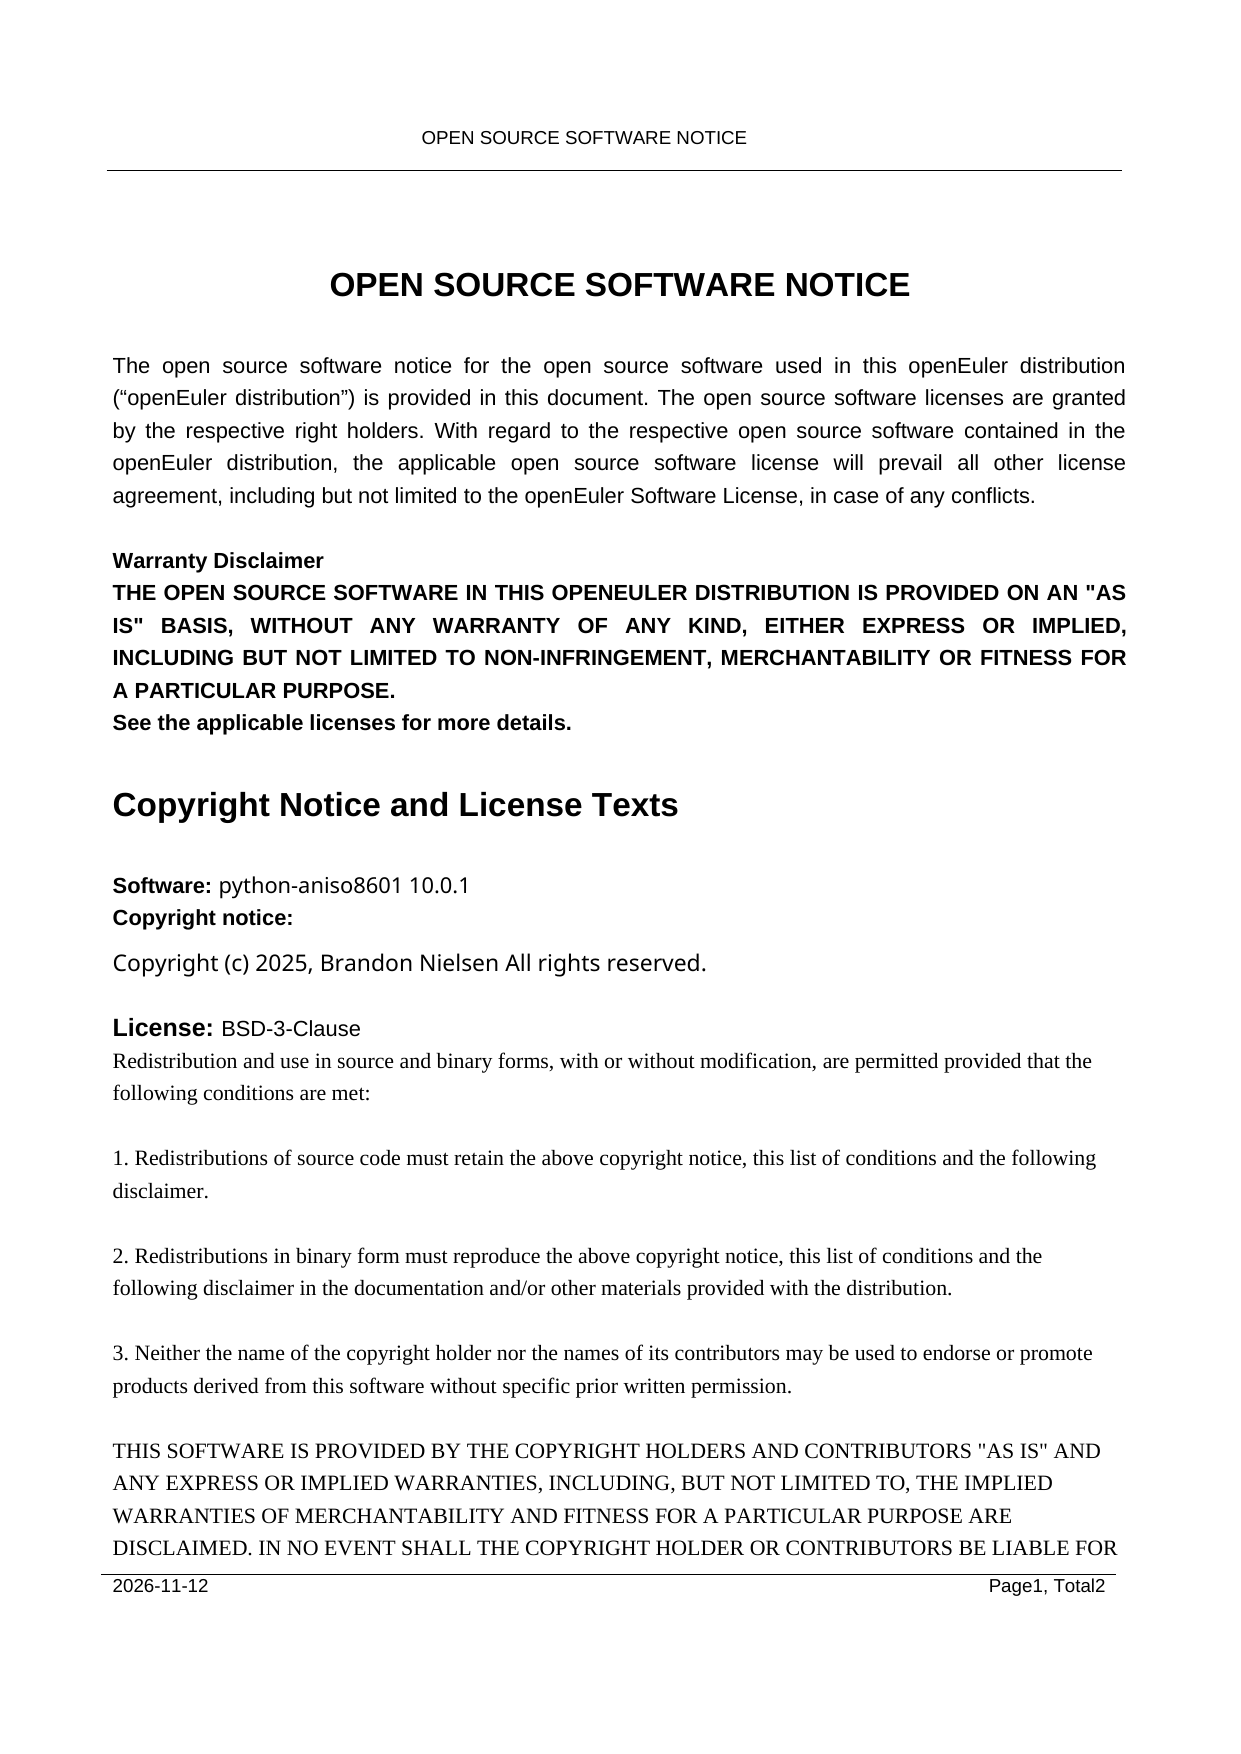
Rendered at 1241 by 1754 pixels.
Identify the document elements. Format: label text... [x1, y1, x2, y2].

text Copyright notice: [112, 901, 1128, 934]
text Copyright (c) 2025, Brandon Nielsen All rights reserved. [112, 947, 1128, 1012]
text THE OPEN SOURCE SOFTWARE IN THIS OPENEULER DISTRIBUTION IS PROVIDED ON AN "AS IS" BASIS, WITHOUT ANY WARRANTY OF ANY KIND, EITHER EXPRESS OR IMPLIED, INCLUDING BUT NOT LIMITED TO NON-INFRINGEMENT, MERCHANTABILITY OR FITNESS FOR A PARTICULAR PURPOSE. See the applicable licenses for more details. [112, 576, 1128, 739]
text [112, 1044, 1128, 1564]
title Software: python-aniso8601 10.0.1 [112, 869, 1128, 901]
text The open source software notice for the open source software used in this openEuler distribution (“openEuler distribution”) is provided in this document. The open source software licenses are granted by the respective right holders. With regard to the respective open source software contained in the openEuler distribution, the applicable open source software license will prevail all other license agreement, including but not limited to the openEuler Software License, in case of any conflicts. [112, 349, 1128, 511]
text License: BSD-3-Clause [112, 1012, 1128, 1044]
text Warranty Disclaimer [112, 544, 1128, 576]
text OPEN SOURCE SOFTWARE NOTICE [112, 251, 1128, 316]
text Copyright Notice and License Texts [112, 771, 1128, 836]
